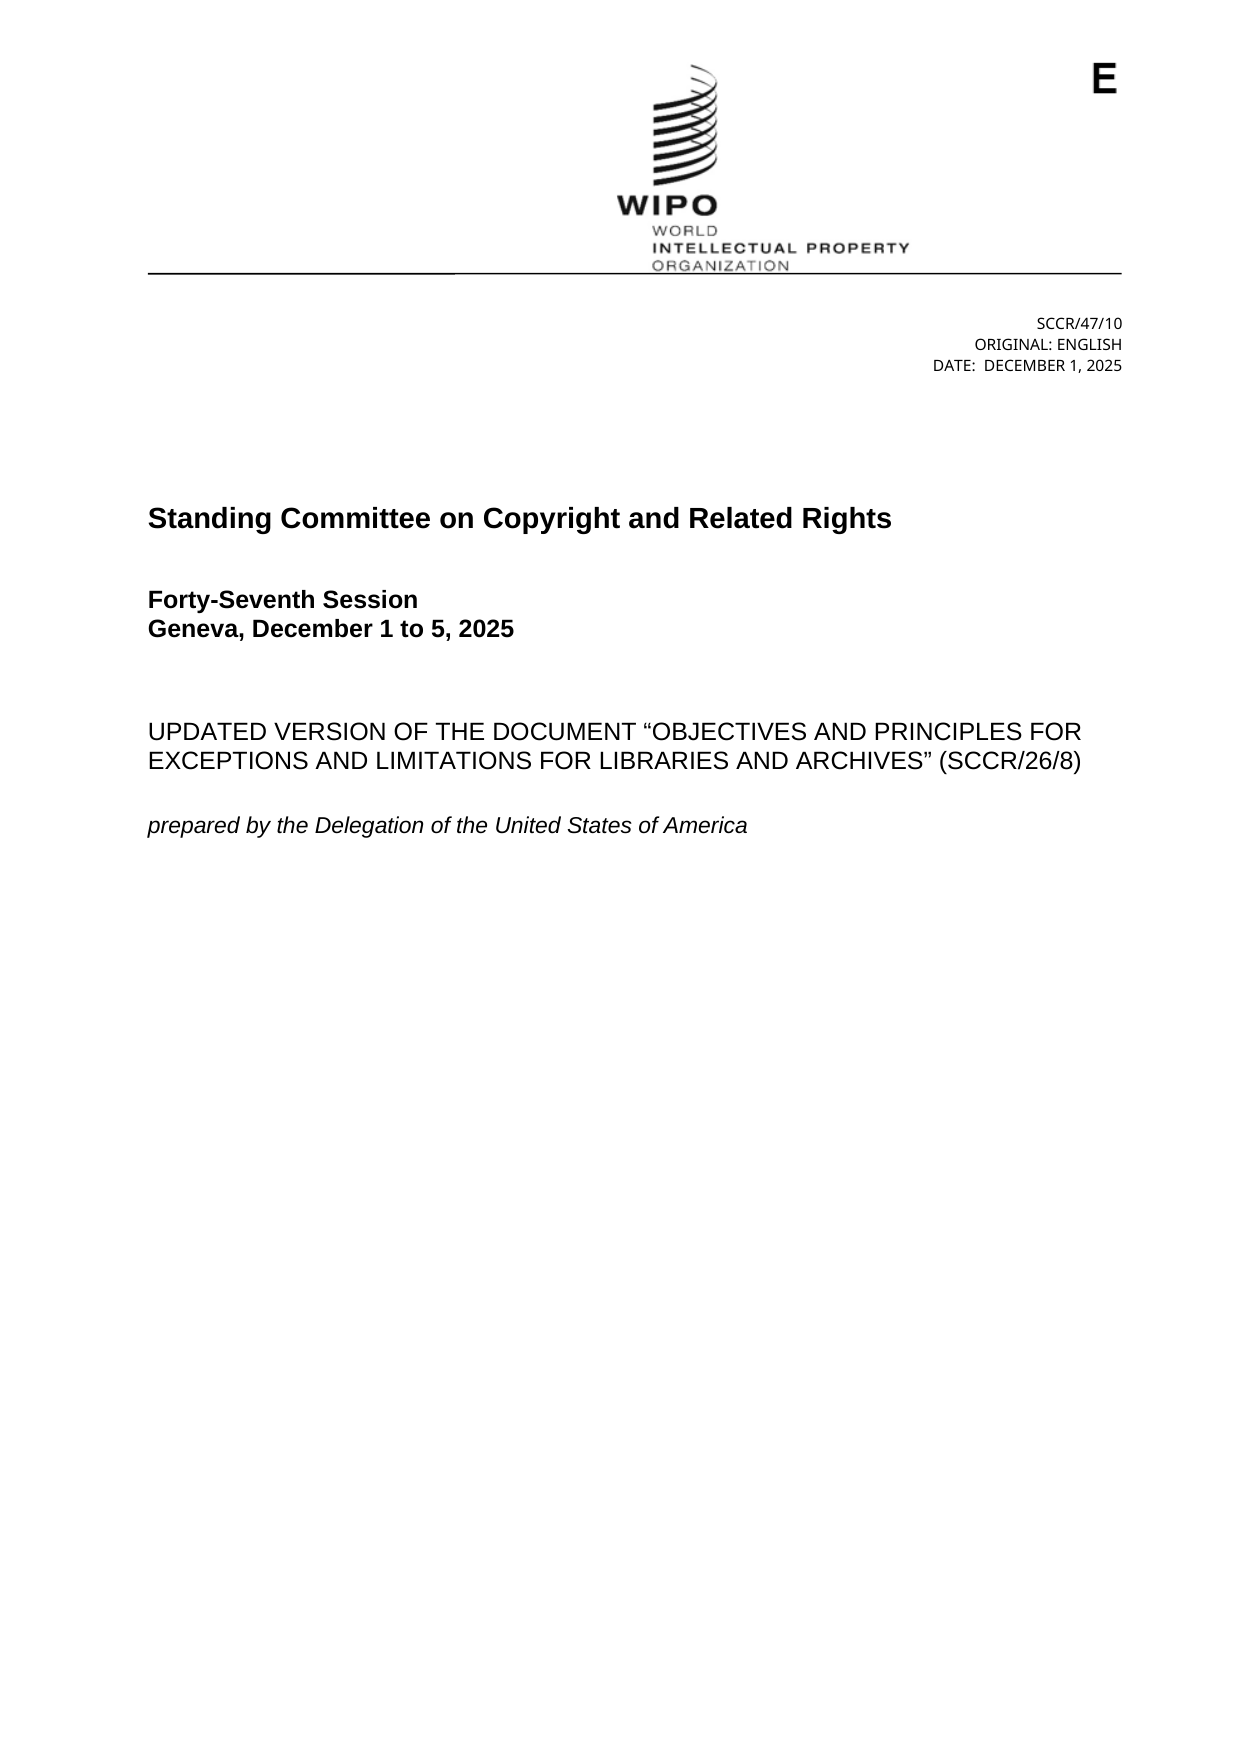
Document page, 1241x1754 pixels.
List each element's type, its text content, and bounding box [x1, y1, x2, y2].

text ORIGINAL: ENGLISH [148, 334, 1122, 355]
text Geneva, December 1 to 5, 2025 [148, 613, 1122, 642]
text prepared by the Delegation of the United States of America [148, 812, 1122, 839]
text Standing Committee on Copyright and Related Rights [148, 501, 1122, 535]
text Forty-Seventh Session [148, 585, 1122, 613]
picture [616, 59, 1123, 274]
text SCCR/47/10 [148, 312, 1122, 334]
text DATE: december 1, 2025 [148, 355, 1122, 376]
text UPDATED VERSION OF THE DOCUMENT “OBJECTIVES AND PRINCIPLES FOR EXCEPTIONS AND LIMITATIONS FOR LIBRARIES AND ARCHIVES” (SCCR/26/8) [148, 717, 1122, 775]
